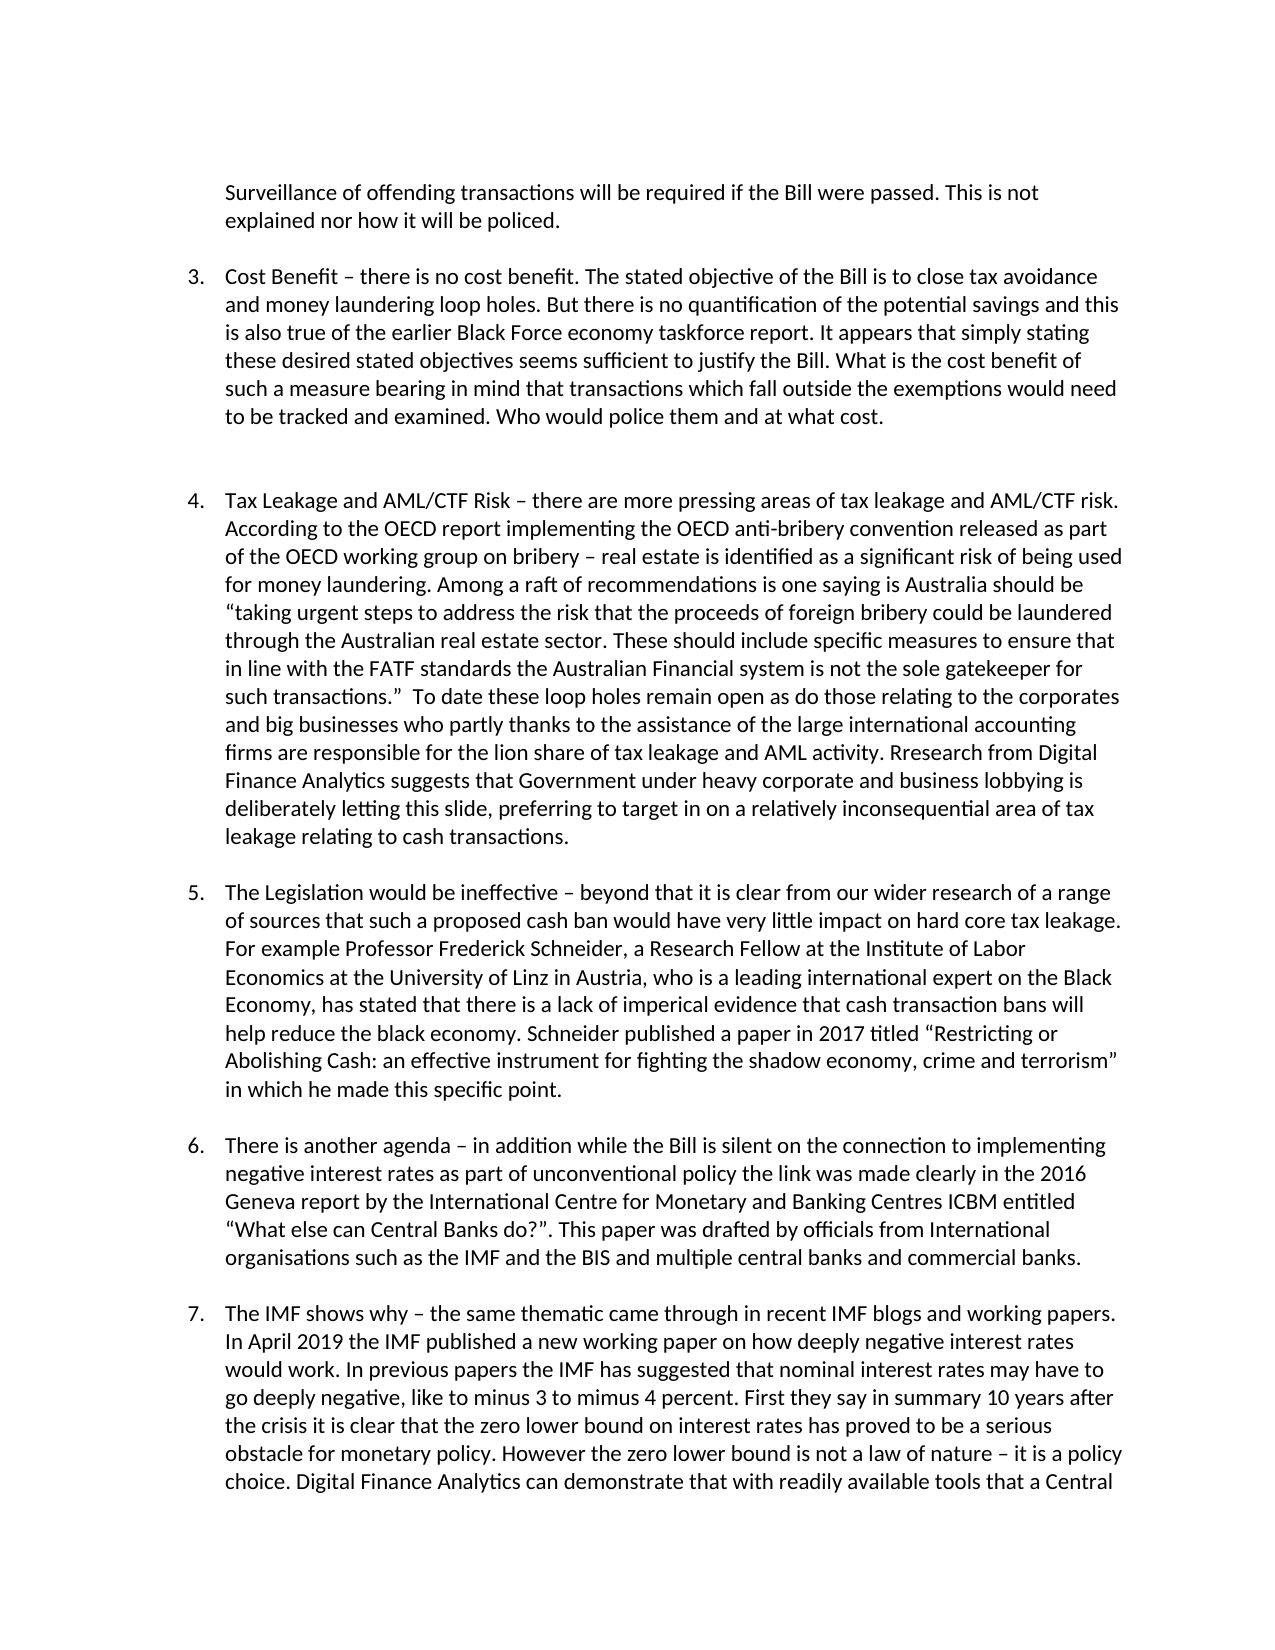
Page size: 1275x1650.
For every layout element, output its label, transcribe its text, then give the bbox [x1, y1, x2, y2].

list Cost Benefit – there is no cost benefit. The stated objective of the Bill is to close tax avoidance and money laundering loop holes. But there is no quantification of the potential savings and this is also true of the earlier Black Force economy taskforce report. It appears that simply stating these desired stated objectives seems sufficient to justify the Bill. What is the cost benefit of such a measure bearing in mind that transactions which fall outside the exemptions would need to be tracked and examined. Who would police them and at what cost. [187, 262, 1125, 430]
list The Legislation would be ineffective – beyond that it is clear from our wider research of a range of sources that such a proposed cash ban would have very little impact on hard core tax leakage. For example Professor Frederick Schneider, a Research Fellow at the Institute of Labor Economics at the University of Linz in Austria, who is a leading international expert on the Black Economy, has stated that there is a lack of imperical evidence that cash transaction bans will help reduce the black economy. Schneider published a paper in 2017 titled “Restricting or Abolishing Cash: an effective instrument for fighting the shadow economy, crime and terrorism” in which he made this specific point. [187, 878, 1125, 1103]
list Tax Leakage and AML/CTF Risk – there are more pressing areas of tax leakage and AML/CTF risk. According to the OECD report implementing the OECD anti-bribery convention released as part of the OECD working group on bribery – real estate is identified as a significant risk of being used for money laundering. Among a raft of recommendations is one saying is Australia should be “taking urgent steps to address the risk that the proceeds of foreign bribery could be laundered through the Australian real estate sector. These should include specific measures to ensure that in line with the FATF standards the Australian Financial system is not the sole gatekeeper for such transactions.” To date these loop holes remain open as do those relating to the corporates and big businesses who partly thanks to the assistance of the large international accounting firms are responsible for the lion share of tax leakage and AML activity. Rresearch from Digital Finance Analytics suggests that Government under heavy corporate and business lobbying is deliberately letting this slide, preferring to target in on a relatively inconsequential area of tax leakage relating to cash transactions. [187, 486, 1125, 851]
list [187, 1299, 1125, 1495]
list There is another agenda – in addition while the Bill is silent on the connection to implementing negative interest rates as part of unconventional policy the link was made clearly in the 2016 Geneva report by the International Centre for Monetary and Banking Centres ICBM entitled “What else can Central Banks do?”. This paper was drafted by officials from International organisations such as the IMF and the BIS and multiple central banks and commercial banks. [187, 1131, 1125, 1271]
list Surveillance of offending transactions will be required if the Bill were passed. This is not explained nor how it will be policed. [225, 178, 1125, 234]
